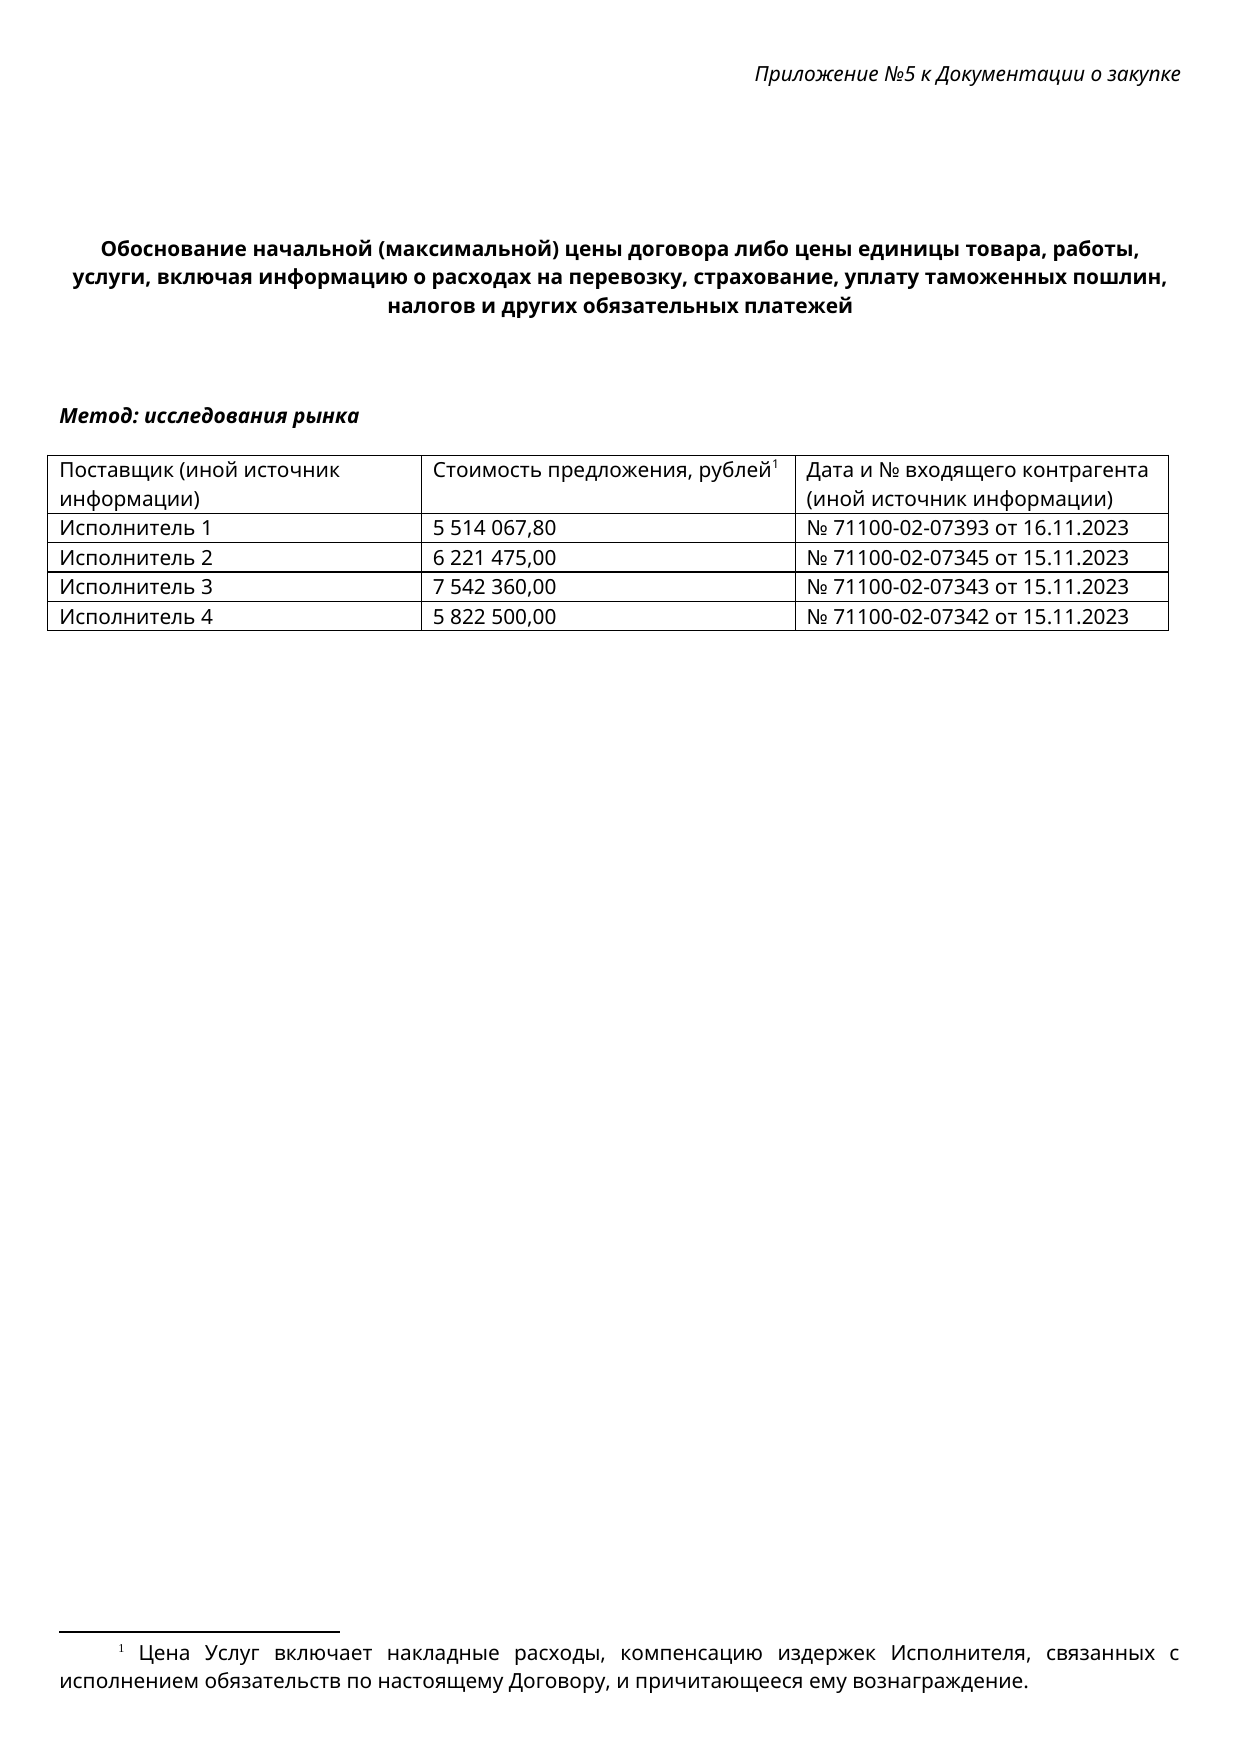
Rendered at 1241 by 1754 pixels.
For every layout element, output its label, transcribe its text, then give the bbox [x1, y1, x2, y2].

table_cell Исполнитель 4 [48, 602, 421, 630]
table_cell № 71100-02-07343 от 15.11.2023 [796, 573, 1168, 601]
list Приложение №5 к Документации о закупке [134, 59, 1181, 87]
table_cell № 71100-02-07345 от 15.11.2023 [796, 543, 1168, 571]
table_header Дата и № входящего контрагента (иной источник информации) [796, 456, 1168, 512]
table_cell № 71100-02-07393 от 16.11.2023 [796, 514, 1168, 542]
table_header Поставщик (иной источник информации) [48, 456, 421, 512]
table_cell Исполнитель 3 [48, 573, 421, 601]
table_header Стоимость предложения, рублей [422, 456, 795, 512]
text Обоснование начальной (максимальной) цены договора либо цены единицы товара, работы, услуги, включая информацию о расходах на перевозку, страхование, уплату таможенных пошлин, налогов и других обязательных платежей [59, 234, 1181, 319]
table_cell Исполнитель 1 [48, 514, 421, 542]
table_cell № 71100-02-07342 от 15.11.2023 [796, 602, 1168, 630]
table_cell 5 514 067,80 [422, 514, 795, 542]
table_cell 6 221 475,00 [422, 543, 795, 571]
table_cell 5 822 500,00 [422, 602, 795, 630]
table_cell 7 542 360,00 [422, 573, 795, 601]
table_cell Исполнитель 2 [48, 543, 421, 571]
text Метод: исследования рынка [59, 401, 1181, 429]
